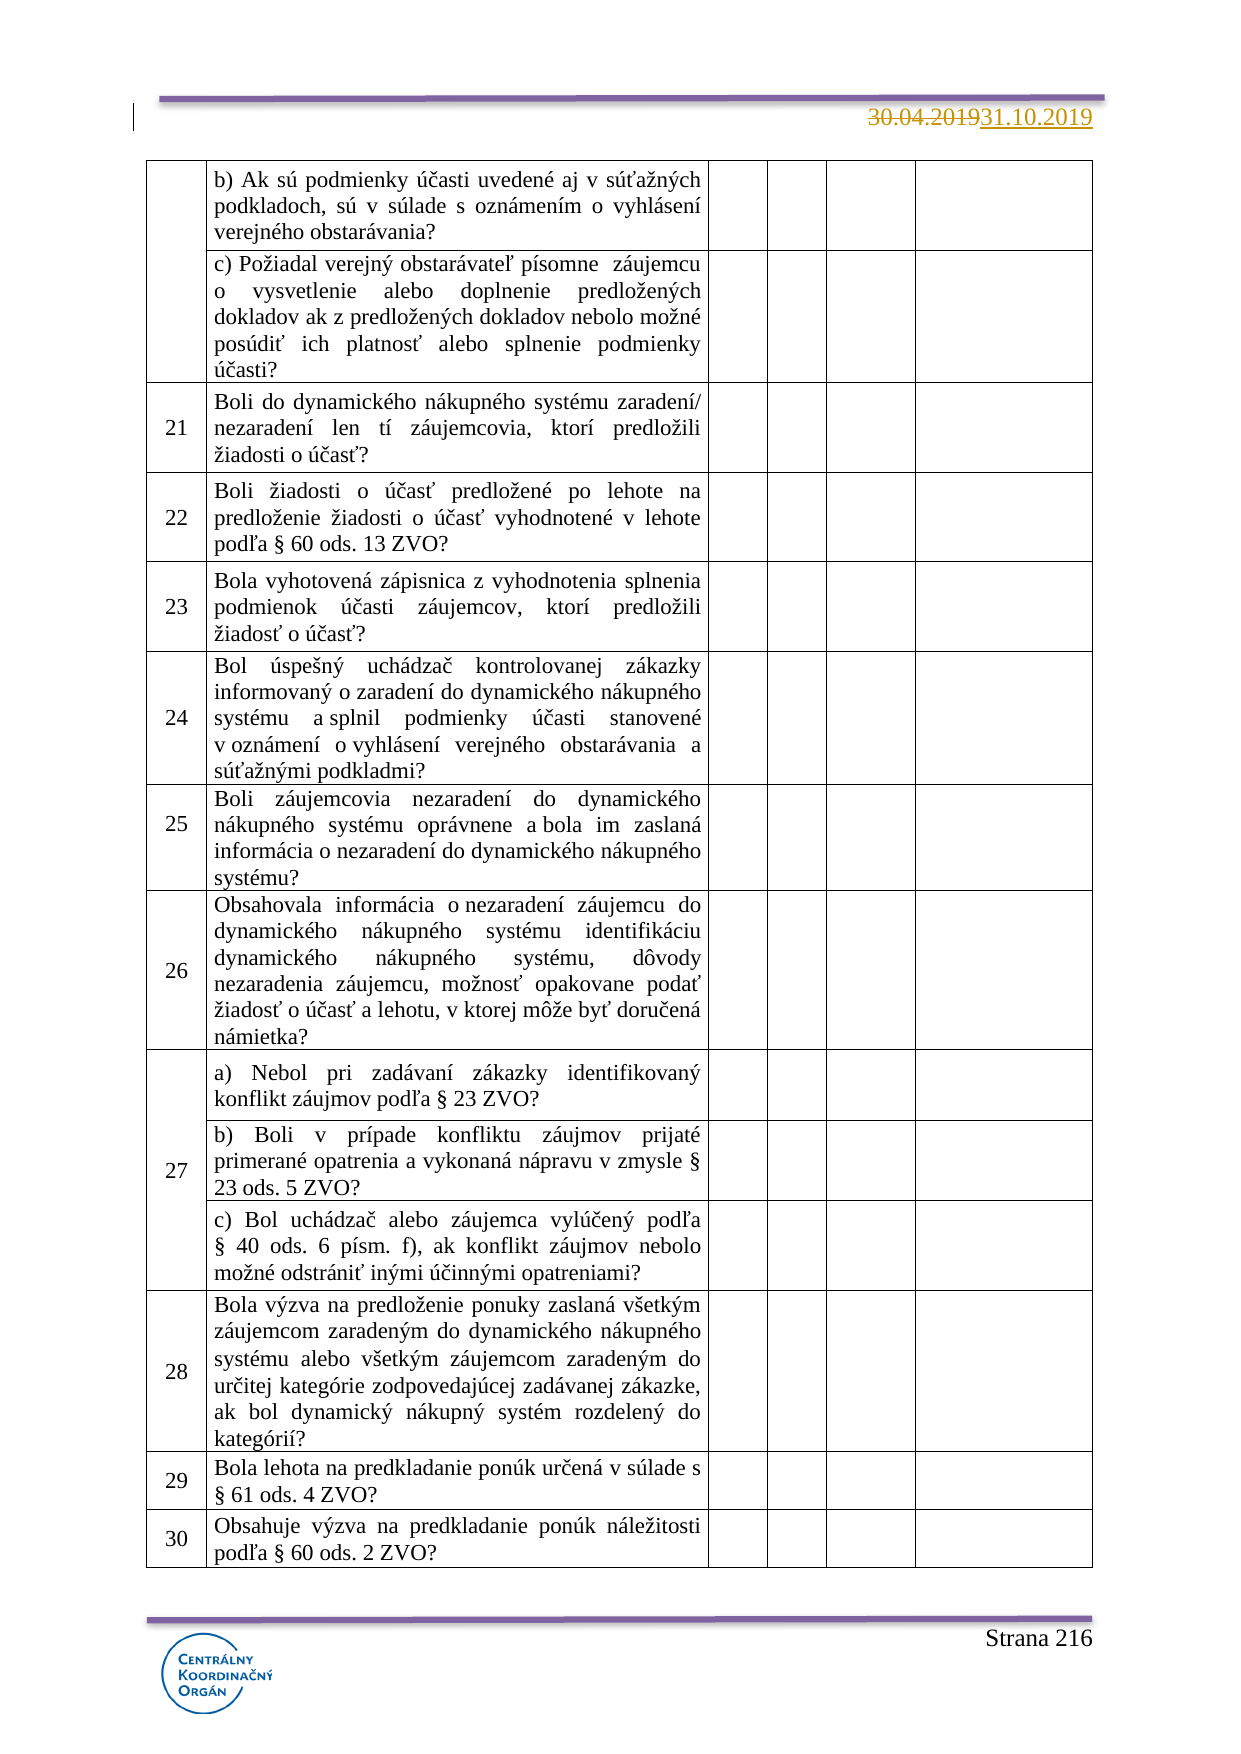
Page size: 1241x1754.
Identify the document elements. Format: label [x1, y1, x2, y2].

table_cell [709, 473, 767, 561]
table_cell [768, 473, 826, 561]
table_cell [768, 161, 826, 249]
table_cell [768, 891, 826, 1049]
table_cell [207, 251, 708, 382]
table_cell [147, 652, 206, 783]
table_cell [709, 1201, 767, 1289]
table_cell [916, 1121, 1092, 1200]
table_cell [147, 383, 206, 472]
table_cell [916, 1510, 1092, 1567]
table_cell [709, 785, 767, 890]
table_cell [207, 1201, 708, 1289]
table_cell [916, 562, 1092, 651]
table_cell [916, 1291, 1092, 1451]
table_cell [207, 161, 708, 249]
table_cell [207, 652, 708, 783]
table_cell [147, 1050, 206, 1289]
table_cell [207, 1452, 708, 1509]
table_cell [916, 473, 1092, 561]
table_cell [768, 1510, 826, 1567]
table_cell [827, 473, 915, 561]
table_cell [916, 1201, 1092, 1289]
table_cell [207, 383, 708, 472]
picture [159, 1631, 272, 1713]
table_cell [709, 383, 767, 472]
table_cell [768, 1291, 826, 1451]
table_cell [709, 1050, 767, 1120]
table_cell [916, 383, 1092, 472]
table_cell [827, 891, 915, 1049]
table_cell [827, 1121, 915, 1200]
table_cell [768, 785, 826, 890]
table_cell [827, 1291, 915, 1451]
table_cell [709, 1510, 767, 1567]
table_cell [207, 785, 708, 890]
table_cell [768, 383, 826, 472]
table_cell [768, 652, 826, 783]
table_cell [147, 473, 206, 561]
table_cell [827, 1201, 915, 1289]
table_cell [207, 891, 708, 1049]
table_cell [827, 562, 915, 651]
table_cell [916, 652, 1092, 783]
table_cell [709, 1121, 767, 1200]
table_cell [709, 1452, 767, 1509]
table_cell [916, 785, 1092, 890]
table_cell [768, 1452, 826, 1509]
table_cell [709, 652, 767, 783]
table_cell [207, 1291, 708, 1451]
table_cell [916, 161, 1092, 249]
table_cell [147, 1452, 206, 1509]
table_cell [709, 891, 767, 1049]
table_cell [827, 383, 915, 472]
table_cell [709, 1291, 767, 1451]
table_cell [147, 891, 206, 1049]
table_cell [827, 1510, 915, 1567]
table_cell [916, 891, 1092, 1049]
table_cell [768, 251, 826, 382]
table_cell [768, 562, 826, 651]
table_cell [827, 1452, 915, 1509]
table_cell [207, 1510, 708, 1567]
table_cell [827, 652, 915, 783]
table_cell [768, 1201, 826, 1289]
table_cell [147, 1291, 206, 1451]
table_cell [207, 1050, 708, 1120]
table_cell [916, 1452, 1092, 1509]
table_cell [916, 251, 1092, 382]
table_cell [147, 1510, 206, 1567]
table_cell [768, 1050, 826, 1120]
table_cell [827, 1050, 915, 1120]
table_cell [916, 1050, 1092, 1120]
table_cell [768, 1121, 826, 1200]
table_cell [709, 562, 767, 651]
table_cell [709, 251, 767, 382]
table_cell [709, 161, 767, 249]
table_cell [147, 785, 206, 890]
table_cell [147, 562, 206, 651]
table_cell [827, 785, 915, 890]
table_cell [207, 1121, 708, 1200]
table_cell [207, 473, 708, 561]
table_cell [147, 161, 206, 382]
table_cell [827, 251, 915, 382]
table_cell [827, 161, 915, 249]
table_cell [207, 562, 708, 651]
